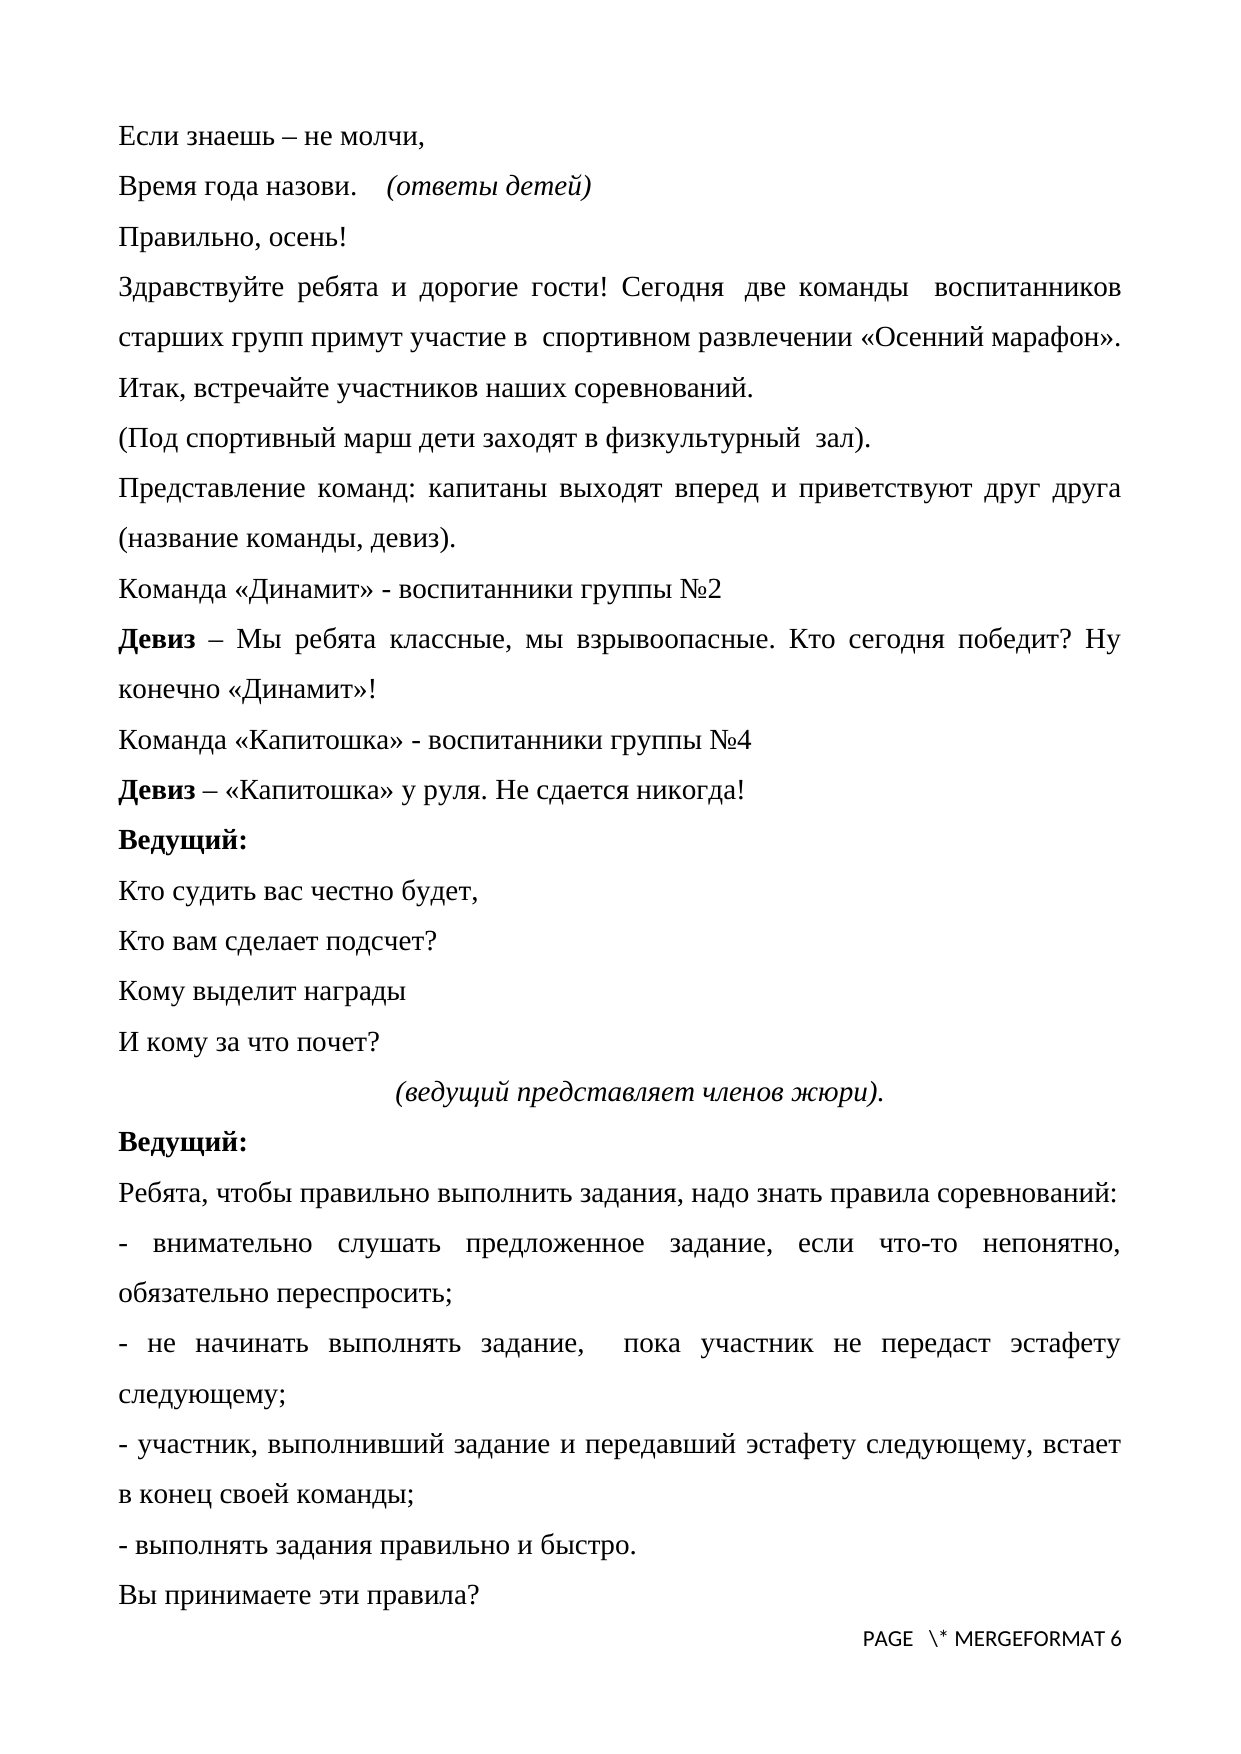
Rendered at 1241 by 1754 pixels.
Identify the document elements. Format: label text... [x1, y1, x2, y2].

text - внимательно слушать предложенное задание, если что-то непонятно, обязательно переспросить; [118, 1225, 1122, 1309]
text Кто судить вас честно будет, [118, 873, 1122, 906]
text (ведущий представляет членов жюри). [118, 1074, 1122, 1108]
text Представление команд: капитаны выходят вперед и приветствуют друг друга (название команды, девиз). [118, 470, 1122, 554]
text Девиз – «Капитошка» у руля. Не сдается никогда! [118, 772, 1122, 806]
text Ребята, чтобы правильно выполнить задания, надо знать правила соревнований: [118, 1175, 1122, 1208]
text Вы принимаете эти правила? [118, 1577, 1122, 1611]
text - выполнять задания правильно и быстро. [118, 1527, 1122, 1560]
text Ведущий: [118, 822, 1122, 856]
text Здравствуйте ребята и дорогие гости! Сегодня две команды воспитанников старших групп примут участие в спортивном развлечении «Осенний марафон». Итак, встречайте участников наших соревнований. [118, 269, 1122, 403]
text И кому за что почет? [118, 1024, 1122, 1057]
text Команда «Динамит» - воспитанники группы №2 [118, 571, 1122, 604]
text Ведущий: [118, 1124, 1122, 1158]
text (Под спортивный марш дети заходят в физкультурный зал). [118, 420, 1122, 453]
text Команда «Капитошка» - воспитанники группы №4 [118, 722, 1122, 755]
text Девиз – Мы ребята классные, мы взрывоопасные. Кто сегодня победит? Ну конечно «Динамит»! [118, 621, 1122, 705]
text Кому выделит награды [118, 973, 1122, 1007]
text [118, 118, 1122, 202]
text Кто вам сделает подсчет? [118, 923, 1122, 957]
text Правильно, осень! [118, 219, 1122, 252]
text - не начинать выполнять задание, пока участник не передаст эстафету следующему; [118, 1326, 1122, 1409]
text - участник, выполнивший задание и передавший эстафету следующему, встает в конец своей команды; [118, 1426, 1122, 1510]
